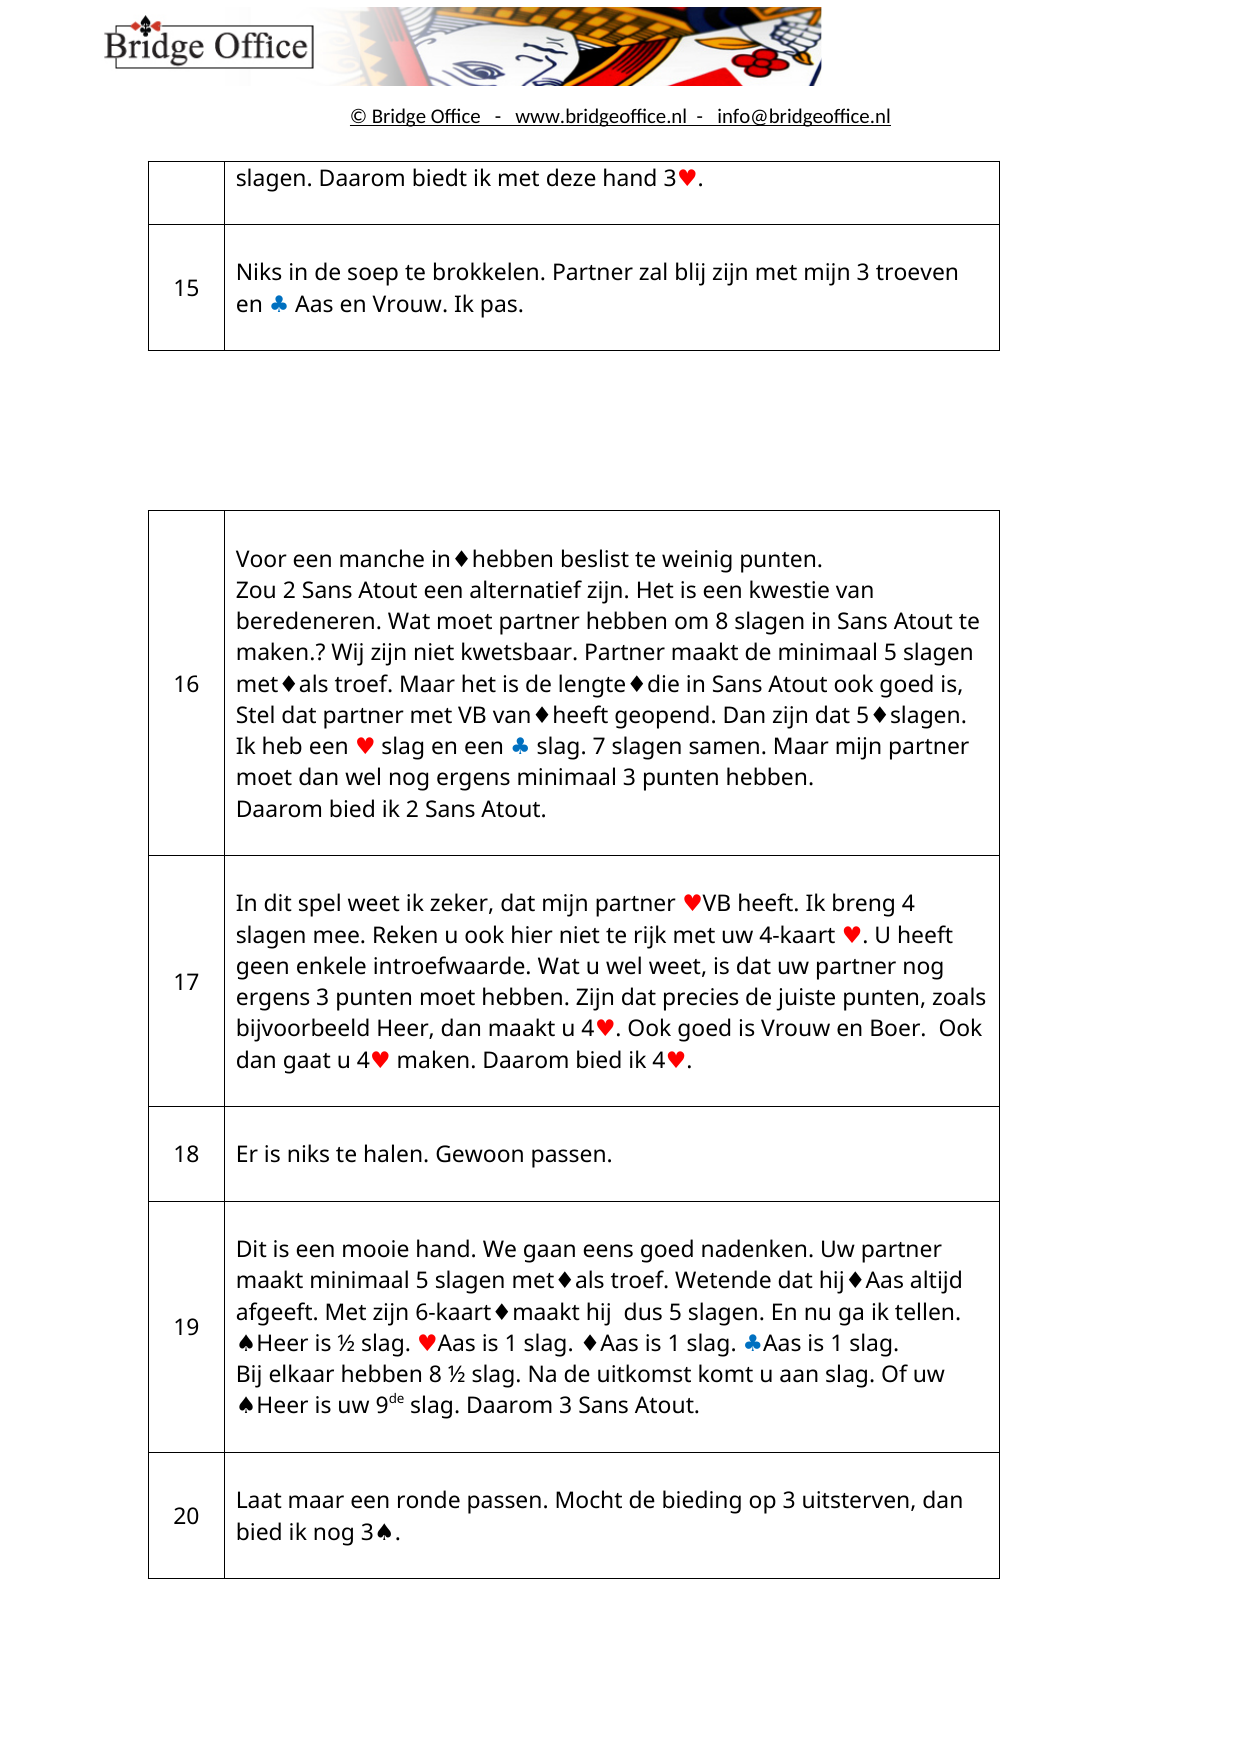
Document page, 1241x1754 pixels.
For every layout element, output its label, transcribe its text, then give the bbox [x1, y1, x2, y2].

table_cell 17 [149, 856, 224, 1106]
picture [77, 7, 821, 85]
table_header 16 [149, 511, 224, 855]
table_cell 15 [149, 225, 224, 350]
table_cell Laat maar een ronde passen. Mocht de bieding op 3 uitsterven, dan bied ik nog 3. [225, 1453, 999, 1578]
table_cell 14 [149, 162, 224, 224]
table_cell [225, 162, 999, 224]
table_cell Er is niks te halen. Gewoon passen. [225, 1107, 999, 1201]
table_cell Dit is een mooie hand. We gaan eens goed nadenken. Uw partner maakt minimaal 5 slagen metals troef. Wetende dat hijAas altijd afgeeft. Met zijn 6-kaartmaakt hij dus 5 slagen. En nu ga ik tellen. Heer is ½ slag. Aas is 1 slag. Aas is 1 slag. Aas is 1 slag. Bij elkaar hebben 8 ½ slag. Na de uitkomst komt u aan slag. Of uw Heer is uw 9de slag. Daarom 3 Sans Atout. [225, 1202, 999, 1452]
table_cell 20 [149, 1453, 224, 1578]
table_cell Niks in de soep te brokkelen. Partner zal blij zijn met mijn 3 troeven en Aas en Vrouw. Ik pas. [225, 225, 999, 350]
table_cell 18 [149, 1107, 224, 1201]
table_cell In dit spel weet ik zeker, dat mijn partner VB heeft. Ik breng 4 slagen mee. Reken u ook hier niet te rijk met uw 4-kaart . U heeft geen enkele introefwaarde. Wat u wel weet, is dat uw partner nog ergens 3 punten moet hebben. Zijn dat precies de juiste punten, zoals bijvoorbeeld Heer, dan maakt u 4. Ook goed is Vrouw en Boer. Ook dan gaat u 4 maken. Daarom bied ik 4. [225, 856, 999, 1106]
table_header Voor een manche inhebben beslist te weinig punten. Zou 2 Sans Atout een alternatief zijn. Het is een kwestie van beredeneren. Wat moet partner hebben om 8 slagen in Sans Atout te maken.? Wij zijn niet kwetsbaar. Partner maakt de minimaal 5 slagen metals troef. Maar het is de lengtedie in Sans Atout ook goed is, Stel dat partner met VB vanheeft geopend. Dan zijn dat 5slagen. Ik heb een slag en een slag. 7 slagen samen. Maar mijn partner moet dan wel nog ergens minimaal 3 punten hebben. Daarom bied ik 2 Sans Atout. [225, 511, 999, 855]
table_cell 19 [149, 1202, 224, 1452]
